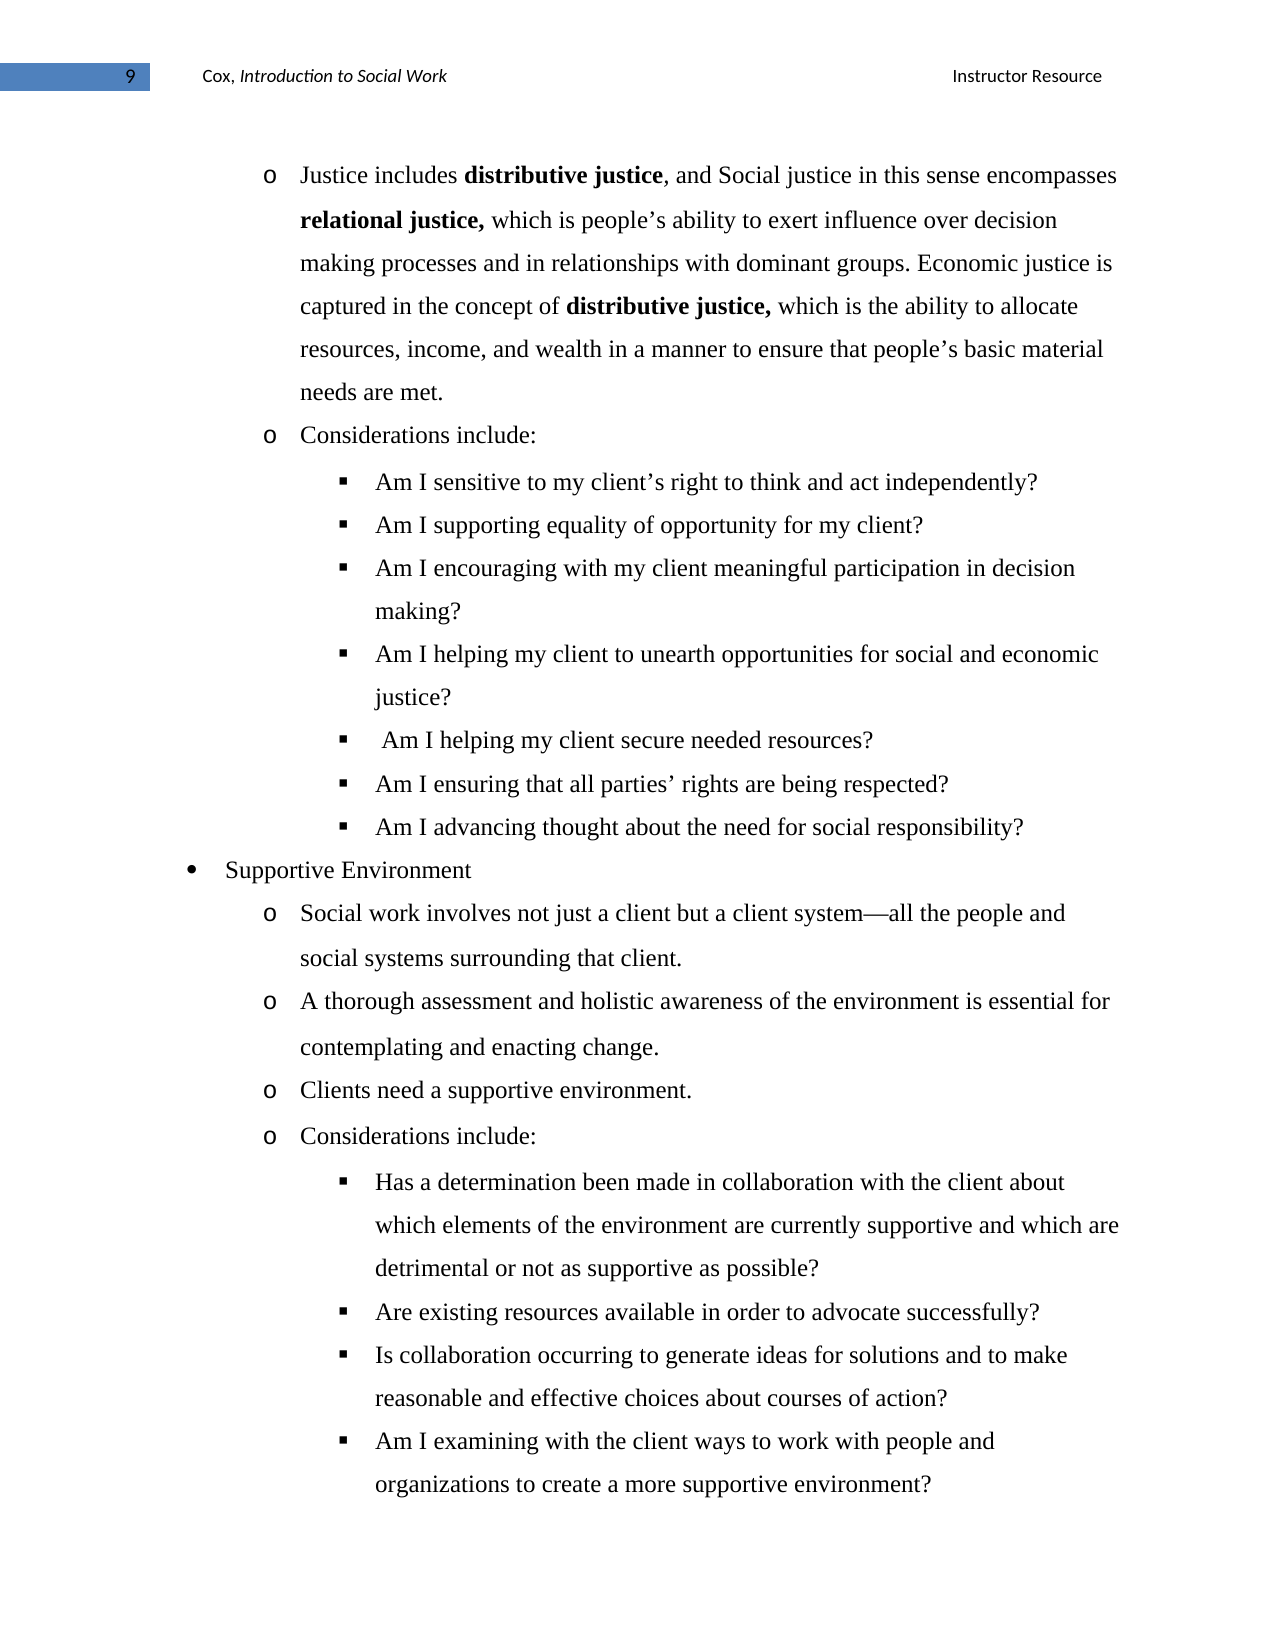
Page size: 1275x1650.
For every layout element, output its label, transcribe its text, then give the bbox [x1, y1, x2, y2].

list Am I ensuring that all parties’ rights are being respected? [337, 769, 1125, 797]
list Considerations include: [262, 421, 1125, 451]
list Am I encouraging with my client meaningful participation in decision making? [337, 553, 1125, 625]
list Supportive Environment [187, 855, 1125, 884]
list Am I helping my client to unearth opportunities for social and economic justice? [337, 639, 1125, 711]
list Considerations include: [262, 1121, 1125, 1152]
list Justice includes distributive justice, and Social justice in this sense encompasses relational justice, which is people’s ability to exert influence over decision making processes and in relationships with dominant groups. Economic justice is captured in the concept of distributive justice, which is the ability to allocate resources, income, and wealth in a manner to ensure that people’s basic material needs are met. [262, 160, 1125, 406]
list Am I sensitive to my client’s right to think and act independently? [337, 467, 1125, 496]
list Am I supporting equality of opportunity for my client? [337, 510, 1125, 539]
list Clients need a supportive environment. [262, 1075, 1125, 1106]
list Am I advancing thought about the need for social responsibility? [337, 812, 1125, 841]
list A thorough assessment and holistic awareness of the environment is essential for contemplating and enacting change. [262, 986, 1125, 1060]
list Am I examining with the client ways to work with people and organizations to create a more supportive environment? [337, 1426, 1125, 1498]
list Are existing resources available in order to advocate successfully? [337, 1297, 1125, 1325]
list Am I helping my client secure needed resources? [337, 726, 1125, 754]
list Is collaboration occurring to generate ideas for solutions and to make reasonable and effective choices about courses of action? [337, 1340, 1125, 1412]
list Social work involves not just a client but a client system—all the people and social systems surrounding that client. [262, 898, 1125, 972]
list Has a determination been made in collaboration with the client about which elements of the environment are currently supportive and which are detrimental or not as supportive as possible? [337, 1167, 1125, 1282]
